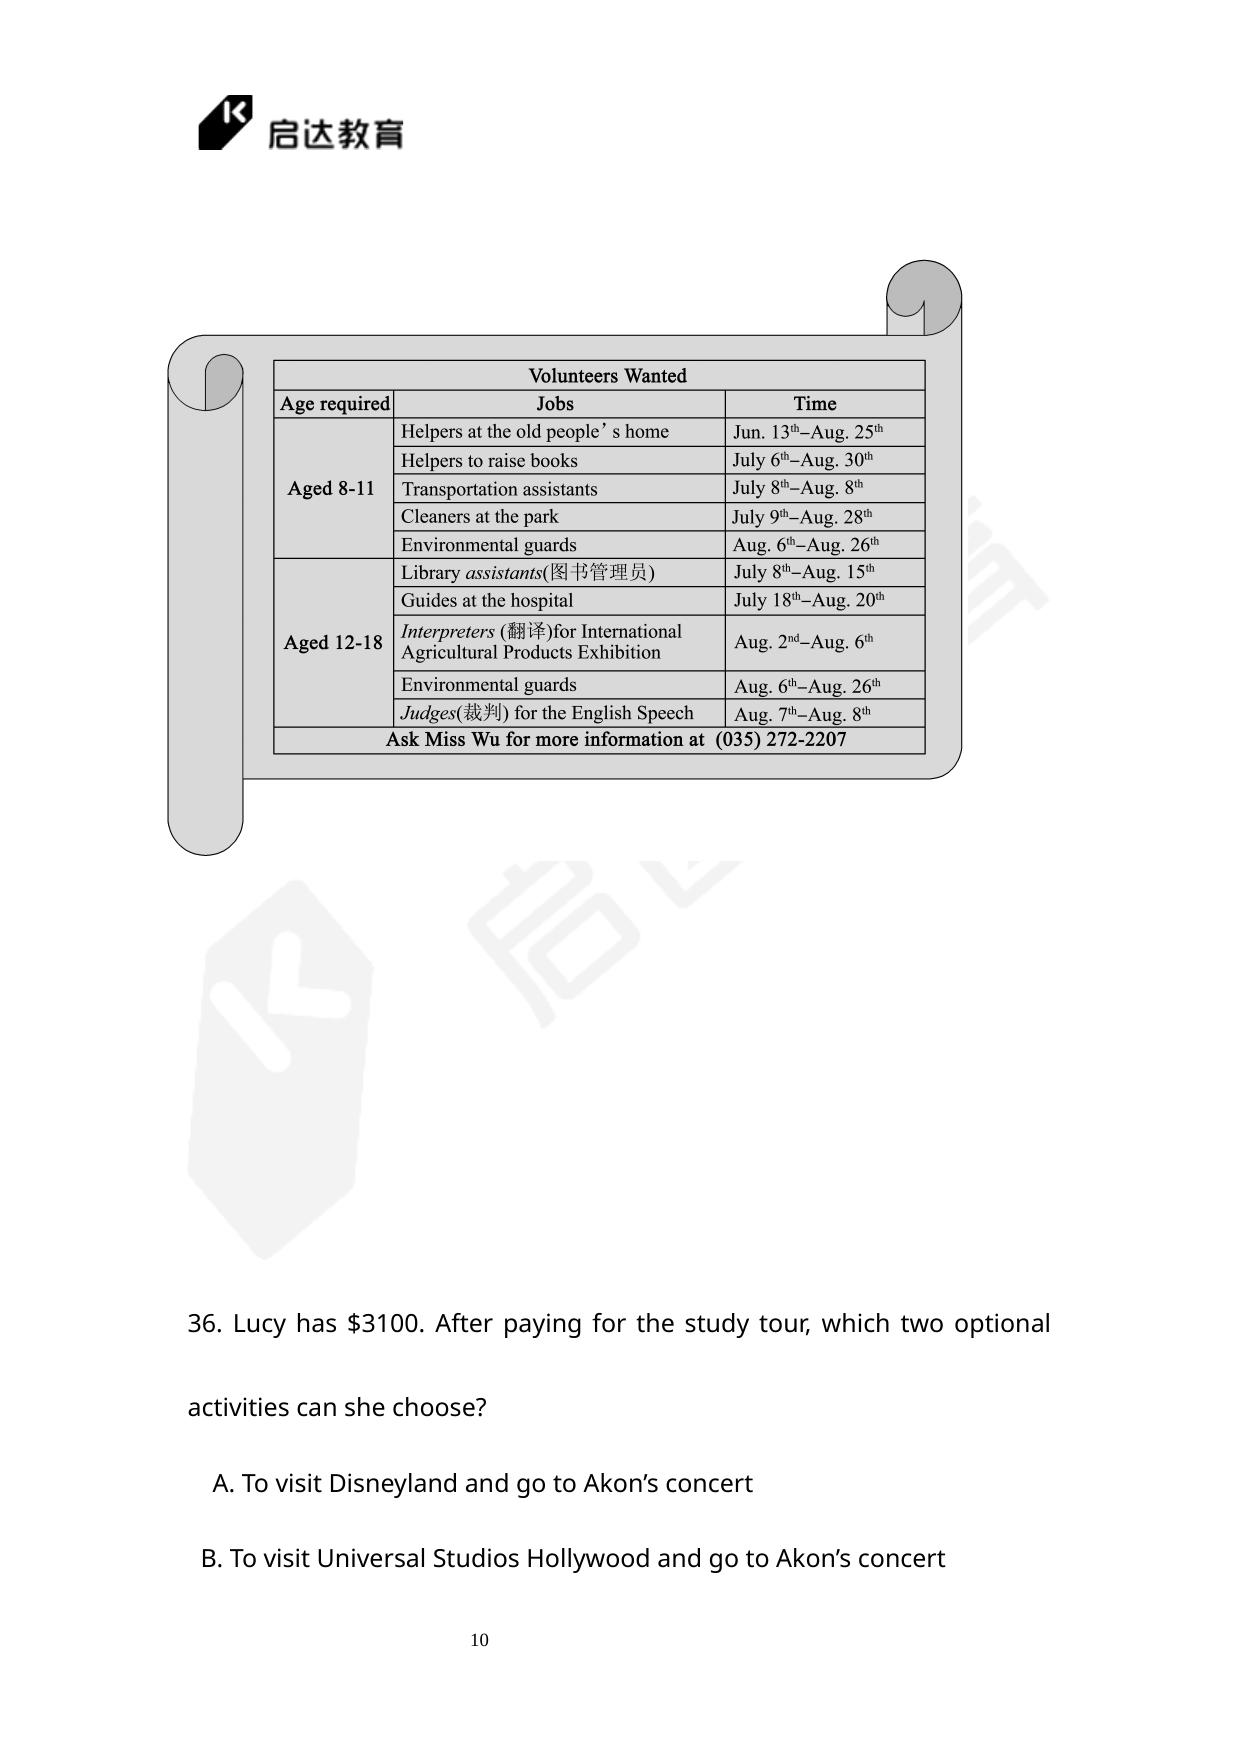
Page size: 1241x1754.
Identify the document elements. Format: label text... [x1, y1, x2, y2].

text B. To visit Universal Studios Hollywood and go to Akon’s concert [187, 1525, 1053, 1590]
picture [153, 256, 968, 861]
text A. To visit Disneyland and go to Akon’s concert [187, 1450, 1053, 1515]
text 36. Lucy has $3100. After paying for the study tour, which two optional activities can she choose? [187, 1290, 1053, 1439]
picture [198, 95, 404, 150]
